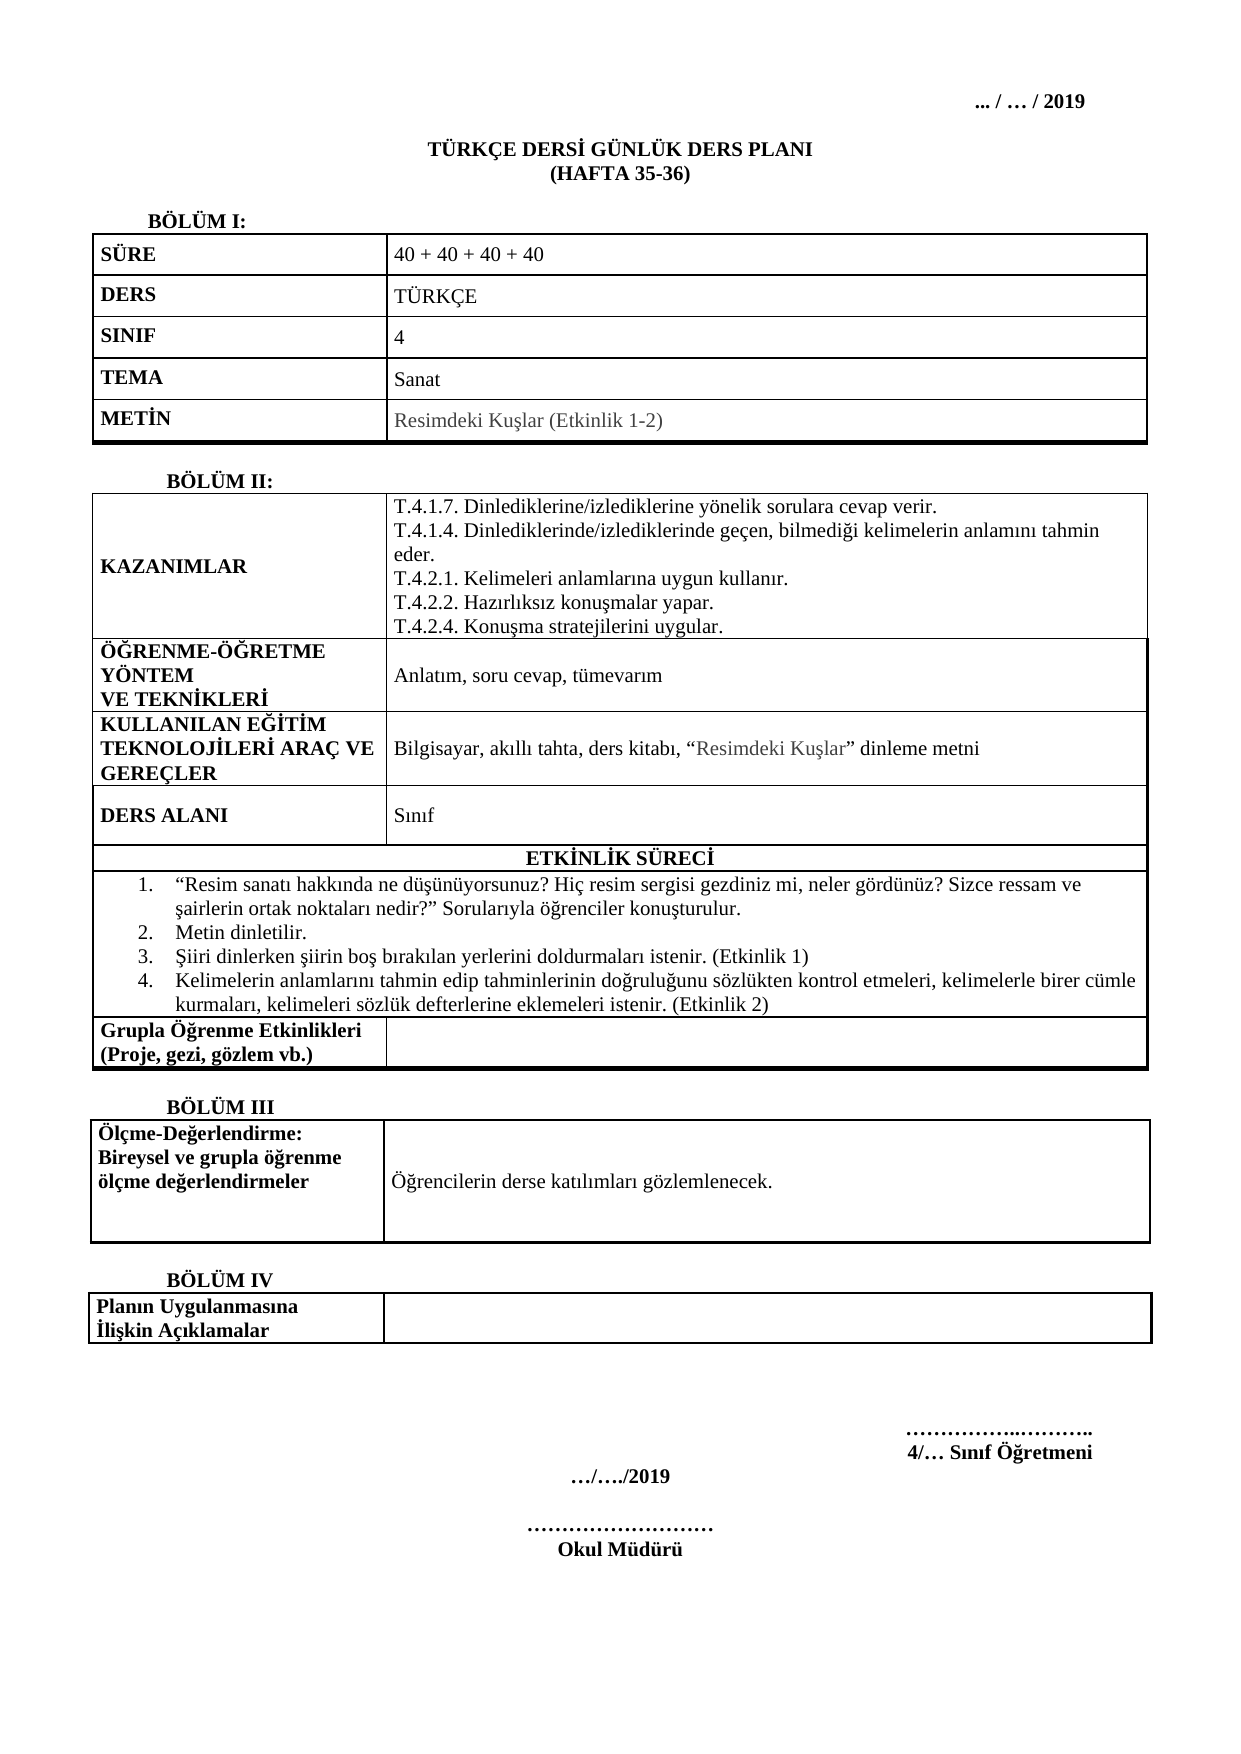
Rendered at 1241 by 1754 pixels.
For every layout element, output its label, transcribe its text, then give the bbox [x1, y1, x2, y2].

table_cell ÖĞRENME-ÖĞRETME YÖNTEM VE TEKNİKLERİ [93, 639, 386, 711]
table_cell Sınıf [387, 786, 1146, 844]
text ……………………… [148, 1512, 1092, 1536]
table_cell TEMA [94, 359, 386, 398]
table_cell Bilgisayar, akıllı tahta, ders kitabı, “Resimdeki Kuşlar” dinleme metni [387, 712, 1146, 784]
table_cell DERS ALANI [94, 786, 386, 844]
table_cell “Resim sanatı hakkında ne düşünüyorsunuz? Hiç resim sergisi gezdiniz mi, neler gördünüz? Sizce ressam ve şairlerin ortak noktaları nedir?” Sorularıyla öğrenciler konuşturulur. Metin dinletilir. Şiiri dinlerken şiirin boş bırakılan yerlerini doldurmaları istenir. (Etkinlik 1) Kelimelerin anlamlarını tahmin edip tahminlerinin doğruluğunu sözlükten kontrol etmeleri, kelimelerle birer cümle kurmaları, kelimeleri sözlük defterlerine eklemeleri istenir. (Etkinlik 2) [94, 872, 1146, 1016]
subtitle BÖLÜM III [148, 1095, 1092, 1119]
subtitle BÖLÜM IV [148, 1268, 1092, 1292]
text ... / … / 2019 [148, 89, 1092, 113]
table_cell Resimdeki Kuşlar (Etkinlik 1-2) [388, 400, 1146, 440]
table_header Öğrencilerin derse katılımları gözlemlenecek. [385, 1121, 1149, 1241]
text (HAFTA 35-36) [148, 161, 1092, 185]
table_cell Grupla Öğrenme Etkinlikleri (Proje, gezi, gözlem vb.) [94, 1018, 386, 1066]
table_cell Sanat [388, 359, 1146, 398]
text Okul Müdürü [148, 1536, 1092, 1561]
table_cell [387, 1018, 1146, 1066]
text 4/… Sınıf Öğretmeni [148, 1440, 1092, 1464]
table_header Planın Uygulanmasına İlişkin Açıklamalar [90, 1294, 383, 1342]
table_cell DERS [94, 276, 386, 316]
table_header Ölçme-Değerlendirme: Bireysel ve grupla öğrenme ölçme değerlendirmeler [92, 1121, 383, 1241]
table_cell METİN [94, 400, 386, 440]
table_header KAZANIMLAR [93, 494, 386, 638]
text TÜRKÇE DERSİ GÜNLÜK DERS PLANI [148, 137, 1092, 161]
text ……………..……….. [148, 1416, 1092, 1440]
table_header 40 + 40 + 40 + 40 [388, 235, 1146, 274]
text …/…./2019 [148, 1464, 1092, 1488]
table_cell SINIF [94, 317, 386, 357]
table_header SÜRE [94, 235, 386, 274]
text BÖLÜM II: [148, 468, 1092, 493]
table_cell 4 [388, 317, 1146, 357]
table_header [385, 1294, 1150, 1342]
table_cell TÜRKÇE [388, 276, 1146, 316]
table_header T.4.1.7. Dinlediklerine/izlediklerine yönelik sorulara cevap verir. T.4.1.4. Dinlediklerinde/izlediklerinde geçen, bilmediği kelimelerin anlamını tahmin eder. T.4.2.1. Kelimeleri anlamlarına uygun kullanır. T.4.2.2. Hazırlıksız konuşmalar yapar. T.4.2.4. Konuşma stratejilerini uygular. [387, 494, 1147, 638]
table_cell Anlatım, soru cevap, tümevarım [387, 639, 1146, 711]
table_cell KULLANILAN EĞİTİM TEKNOLOJİLERİ ARAÇ VE GEREÇLER [93, 712, 386, 784]
text BÖLÜM I: [148, 209, 1092, 233]
table_cell ETKİNLİK SÜRECİ [94, 846, 1146, 869]
